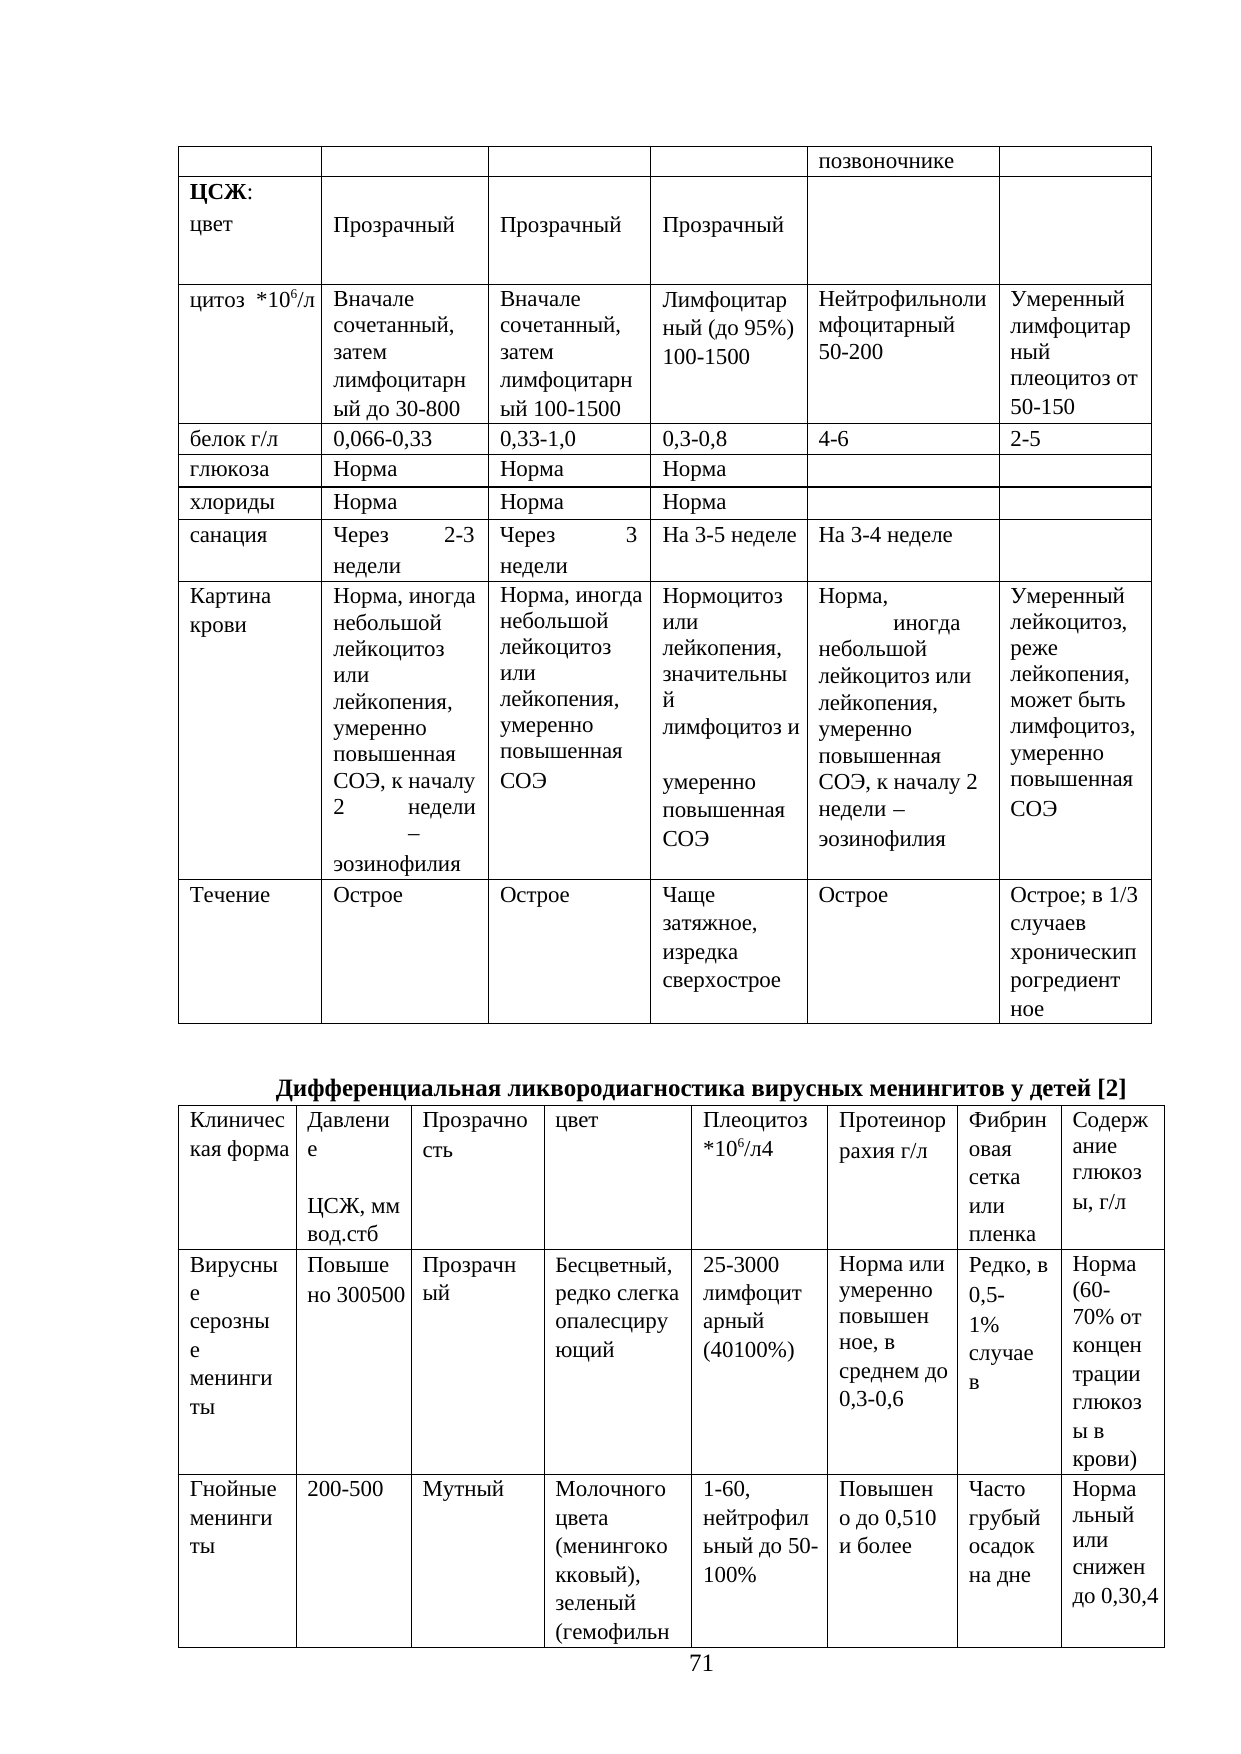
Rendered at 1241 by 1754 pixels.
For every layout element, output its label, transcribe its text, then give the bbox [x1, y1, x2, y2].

table_cell Норма [651, 488, 807, 519]
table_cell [828, 1475, 957, 1647]
table_cell Лимфоцитар ный (до 95%) 100-1500 [651, 285, 807, 423]
table_cell [1000, 177, 1151, 284]
table_cell цитоз *106/л [179, 285, 321, 423]
table_cell 2-5 [1000, 424, 1151, 454]
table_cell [489, 147, 650, 176]
table_cell Норма [489, 488, 650, 519]
table_cell хлориды [179, 488, 321, 519]
table_cell [808, 455, 999, 486]
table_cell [179, 147, 321, 176]
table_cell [958, 1475, 1061, 1647]
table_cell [651, 147, 807, 176]
table_cell Норма [322, 455, 488, 486]
table_cell Нормоцитоз или лейкопения, значительны й лимфоцитоз и умеренно повышенная СОЭ [651, 582, 807, 879]
table_header цвет [545, 1106, 691, 1249]
table_cell 0,066-0,33 [322, 424, 488, 454]
table_header Фибрин овая сетка или пленка [958, 1106, 1061, 1249]
table_cell Прозрачный [322, 177, 488, 284]
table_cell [545, 1475, 691, 1647]
table_cell Умеренный лейкоцитоз, реже лейкопения, может быть лимфоцитоз, умеренно повышенная СОЭ [1000, 582, 1151, 879]
table_cell Через 3 недели [489, 520, 650, 581]
text Дифференциальная ликвородиагностика вирусных менингитов у детей [2] [276, 1073, 1152, 1102]
table_cell санация [179, 520, 321, 581]
table_cell 0,3-0,8 [651, 424, 807, 454]
table_cell Норма, иногда небольшой лейкоцитоз или лейкопения, умеренно повышенная СОЭ, к началу 2 недели – эозинофилия [808, 582, 999, 879]
table_header Содерж ание глюкоз ы, г/л [1062, 1106, 1164, 1249]
table_cell [1000, 520, 1151, 581]
table_cell Норма или умеренно повышен ное, в среднем до 0,3-0,6 [828, 1250, 957, 1474]
table_cell Острое [489, 880, 650, 1023]
table_cell Течение [179, 880, 321, 1023]
table_cell Норма [489, 455, 650, 486]
table_cell глюкоза [179, 455, 321, 486]
table_cell Прозрачный [489, 177, 650, 284]
table_cell Повыше но 300500 [297, 1250, 411, 1474]
table_cell Острое [808, 880, 999, 1023]
table_cell 200-500 [297, 1475, 411, 1647]
table_cell Мутный [412, 1475, 544, 1647]
table_cell Прозрачн ый [412, 1250, 544, 1474]
table_header Протеинор рахия г/л [828, 1106, 957, 1249]
table_cell Вирусны е серозны е менинги ты [179, 1250, 296, 1474]
table_cell [1000, 488, 1151, 519]
table_cell Норма, иногда небольшой лейкоцитоз или лейкопения, умеренно повышенная СОЭ, к началу 2 недели – эозинофилия [322, 582, 488, 879]
table_cell 0,33-1,0 [489, 424, 650, 454]
table_cell Вначале сочетанный, затем лимфоцитарн ый 100-1500 [489, 285, 650, 423]
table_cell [808, 147, 999, 176]
table_header Клиническая форма [179, 1106, 296, 1249]
table_cell Норма, иногда небольшой лейкоцитоз или лейкопения, умеренно повышенная СОЭ [489, 582, 650, 879]
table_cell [1000, 147, 1151, 176]
table_cell ЦСЖ: цвет [179, 177, 321, 284]
table_cell Острое; в 1/3 случаев хроническипрогредиент ное [1000, 880, 1151, 1023]
table_cell Норма [322, 488, 488, 519]
table_cell [1000, 455, 1151, 486]
table_cell 4-6 [808, 424, 999, 454]
table_cell Умеренный лимфоцитар ный плеоцитоз от 50-150 [1000, 285, 1151, 423]
table_cell [808, 488, 999, 519]
table_cell Гнойные менинги ты [179, 1475, 296, 1647]
table_cell белок г/л [179, 424, 321, 454]
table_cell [322, 147, 488, 176]
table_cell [1062, 1475, 1164, 1647]
table_cell Вначале сочетанный, затем лимфоцитарн ый до 30-800 [322, 285, 488, 423]
table_cell Картина крови [179, 582, 321, 879]
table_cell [692, 1475, 827, 1647]
table_cell Бесцветный, редко слегка опалесциру ющий [545, 1250, 691, 1474]
table_cell Через 2-3 недели [322, 520, 488, 581]
table_cell На 3-4 неделе [808, 520, 999, 581]
table_header Прозрачно сть [412, 1106, 544, 1249]
table_header Давлени е ЦСЖ, мм вод.стб [297, 1106, 411, 1249]
table_cell Прозрачный [651, 177, 807, 284]
table_cell Острое [322, 880, 488, 1023]
table_cell На 3-5 неделе [651, 520, 807, 581]
table_cell 25-3000 лимфоцит арный (40100%) [692, 1250, 827, 1474]
table_cell Норма (60- 70% от концен трации глюкоз ы в крови) [1062, 1250, 1164, 1474]
table_cell [808, 177, 999, 284]
table_cell Редко, в 0,5- 1% случае в [958, 1250, 1061, 1474]
table_cell Норма [651, 455, 807, 486]
table_header Плеоцитоз *106/л4 [692, 1106, 827, 1249]
table_cell Нейтрофильнолимфоцитарный 50-200 [808, 285, 999, 423]
table_cell Чаще затяжное, изредка сверхострое [651, 880, 807, 1023]
